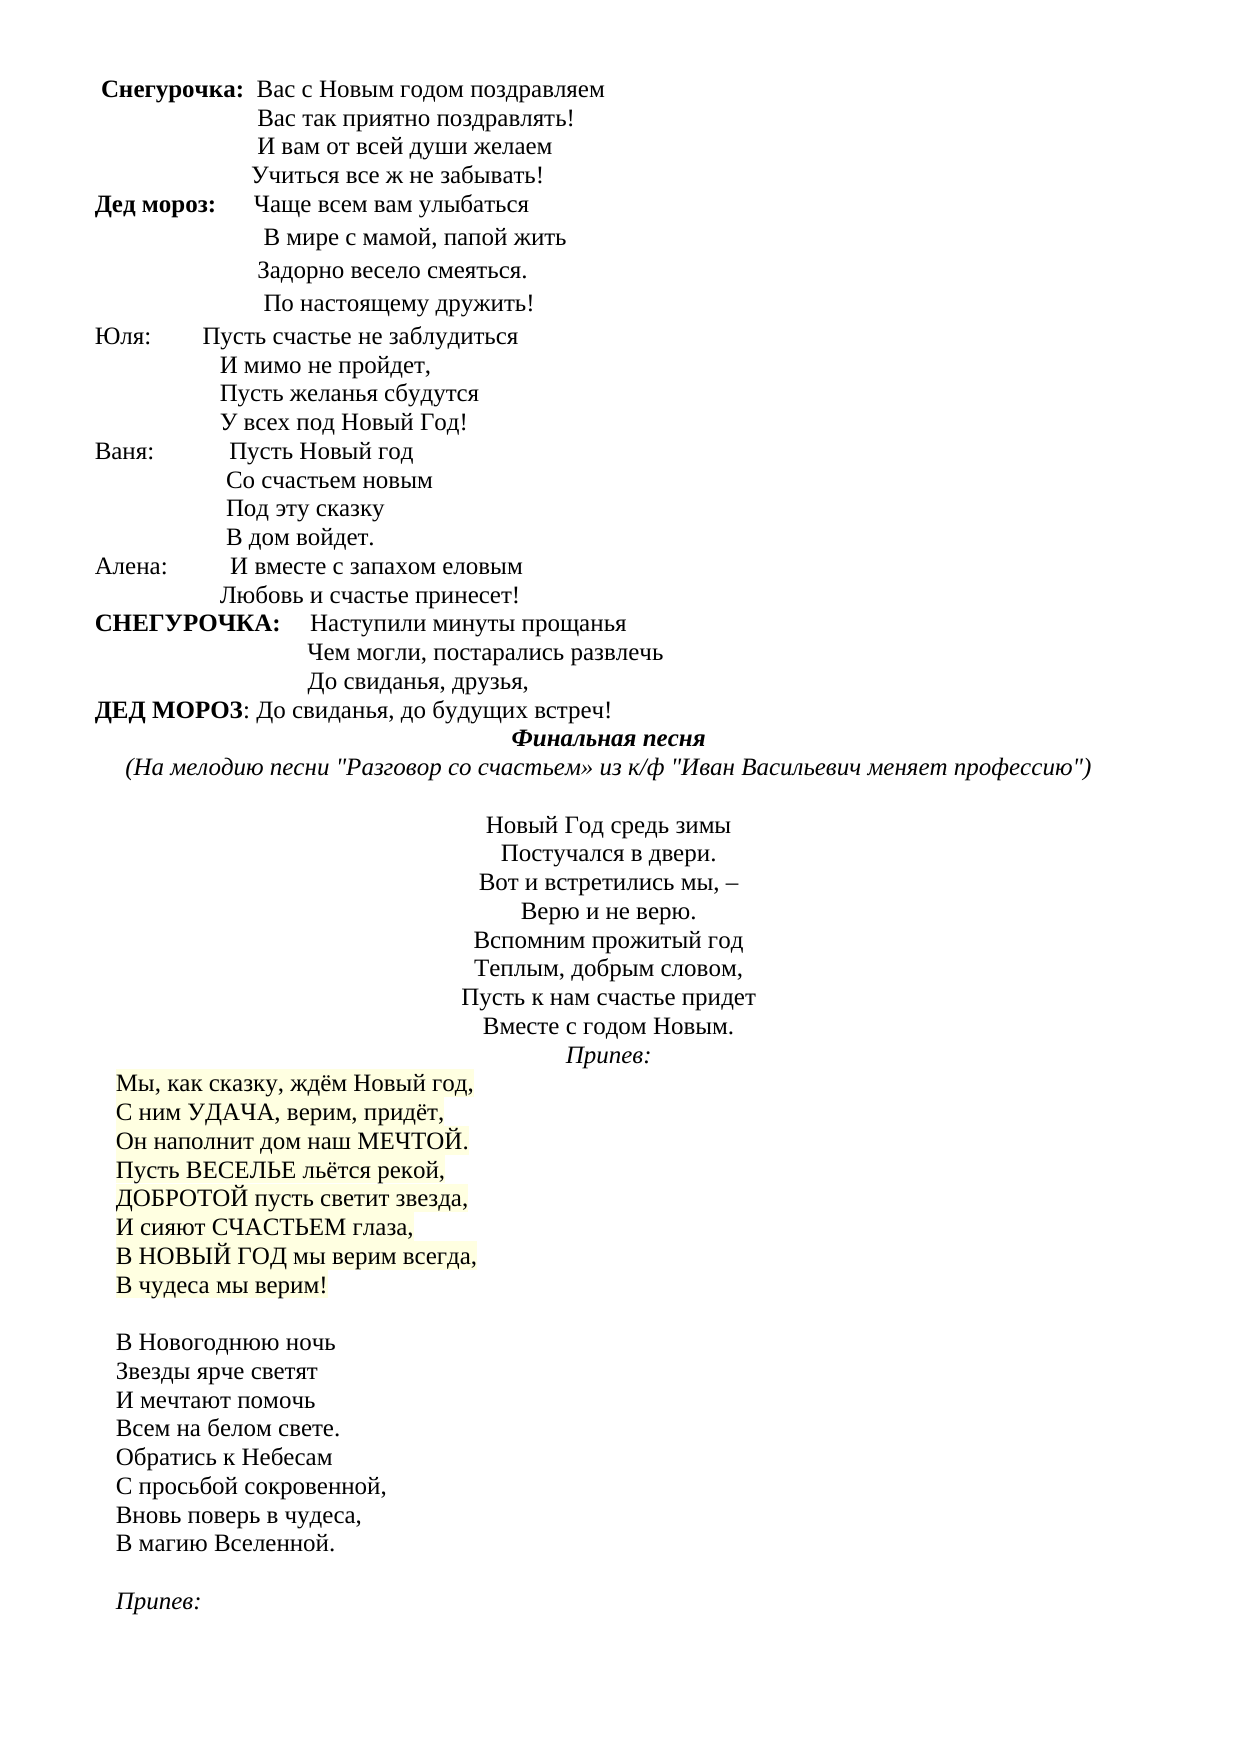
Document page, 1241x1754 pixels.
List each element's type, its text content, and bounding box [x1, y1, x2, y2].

text И вам от всей души желаем [94, 131, 1137, 160]
text Финальная песня (На мелодию песни "Разговор со счастьем» из к/ф "Иван Васильевич меняет профессию") Новый Год средь зимы Постучался в двери. Вот и встретились мы, – Верю и не верю. Вспомним прожитый год Теплым, добрым словом, Пусть к нам счастье придет Вместе с годом Новым. Припев: [94, 723, 1122, 1068]
text ДЕД МОРОЗ: До свиданья, до будущих встреч! [94, 695, 1152, 723]
text Учиться все ж не забывать! [94, 160, 1137, 189]
text Мы, как сказку, ждём Новый год, С ним УДАЧА, верим, придёт, Он наполнит дом наш МЕЧТОЙ. Пусть ВЕСЕЛЬЕ льётся рекой, ДОБРОТОЙ пусть светит звезда, И сияют СЧАСТЬЕМ глаза, В НОВЫЙ ГОД мы верим всегда, В чудеса мы верим! [116, 1068, 1138, 1298]
text И мимо не пройдет, [94, 350, 1152, 378]
text Со счастьем новым [94, 465, 1137, 493]
text До свиданья, друзья, [89, 666, 1152, 695]
text Задорно весело смеяться. [94, 255, 1137, 284]
text Ваня: Пусть Новый год [94, 436, 1152, 465]
text Любовь и счастье принесет! [94, 580, 1152, 608]
text Юля: Пусть счастье не заблудиться [94, 321, 1152, 350]
text В Новогоднюю ночь Звезды ярче светят И мечтают помочь Всем на белом свете. Обратись к Небесам С просьбой сокровенной, Вновь поверь в чудеса, В магию Вселенной. Припев: [116, 1327, 1138, 1615]
text Алена: И вместе с запахом еловым [94, 551, 1078, 580]
text Пусть желанья сбудутся [94, 378, 1152, 407]
text В дом войдет. [94, 522, 1137, 551]
text По настоящему дружить! [94, 288, 1137, 317]
text Снегурочка: Вас с Новым годом поздравляем [94, 74, 1137, 103]
text В мире с мамой, папой жить [94, 222, 1137, 251]
text Чем могли, постарались развлечь [94, 637, 1152, 666]
text У всех под Новый Год! [94, 407, 1152, 436]
text СНЕГУРОЧКА: Наступили минуты прощанья [94, 608, 1152, 637]
text Под эту сказку [94, 493, 1122, 522]
text Вас так приятно поздравлять! [94, 103, 1137, 131]
text Дед мороз: Чаще всем вам улыбаться [94, 189, 1137, 218]
